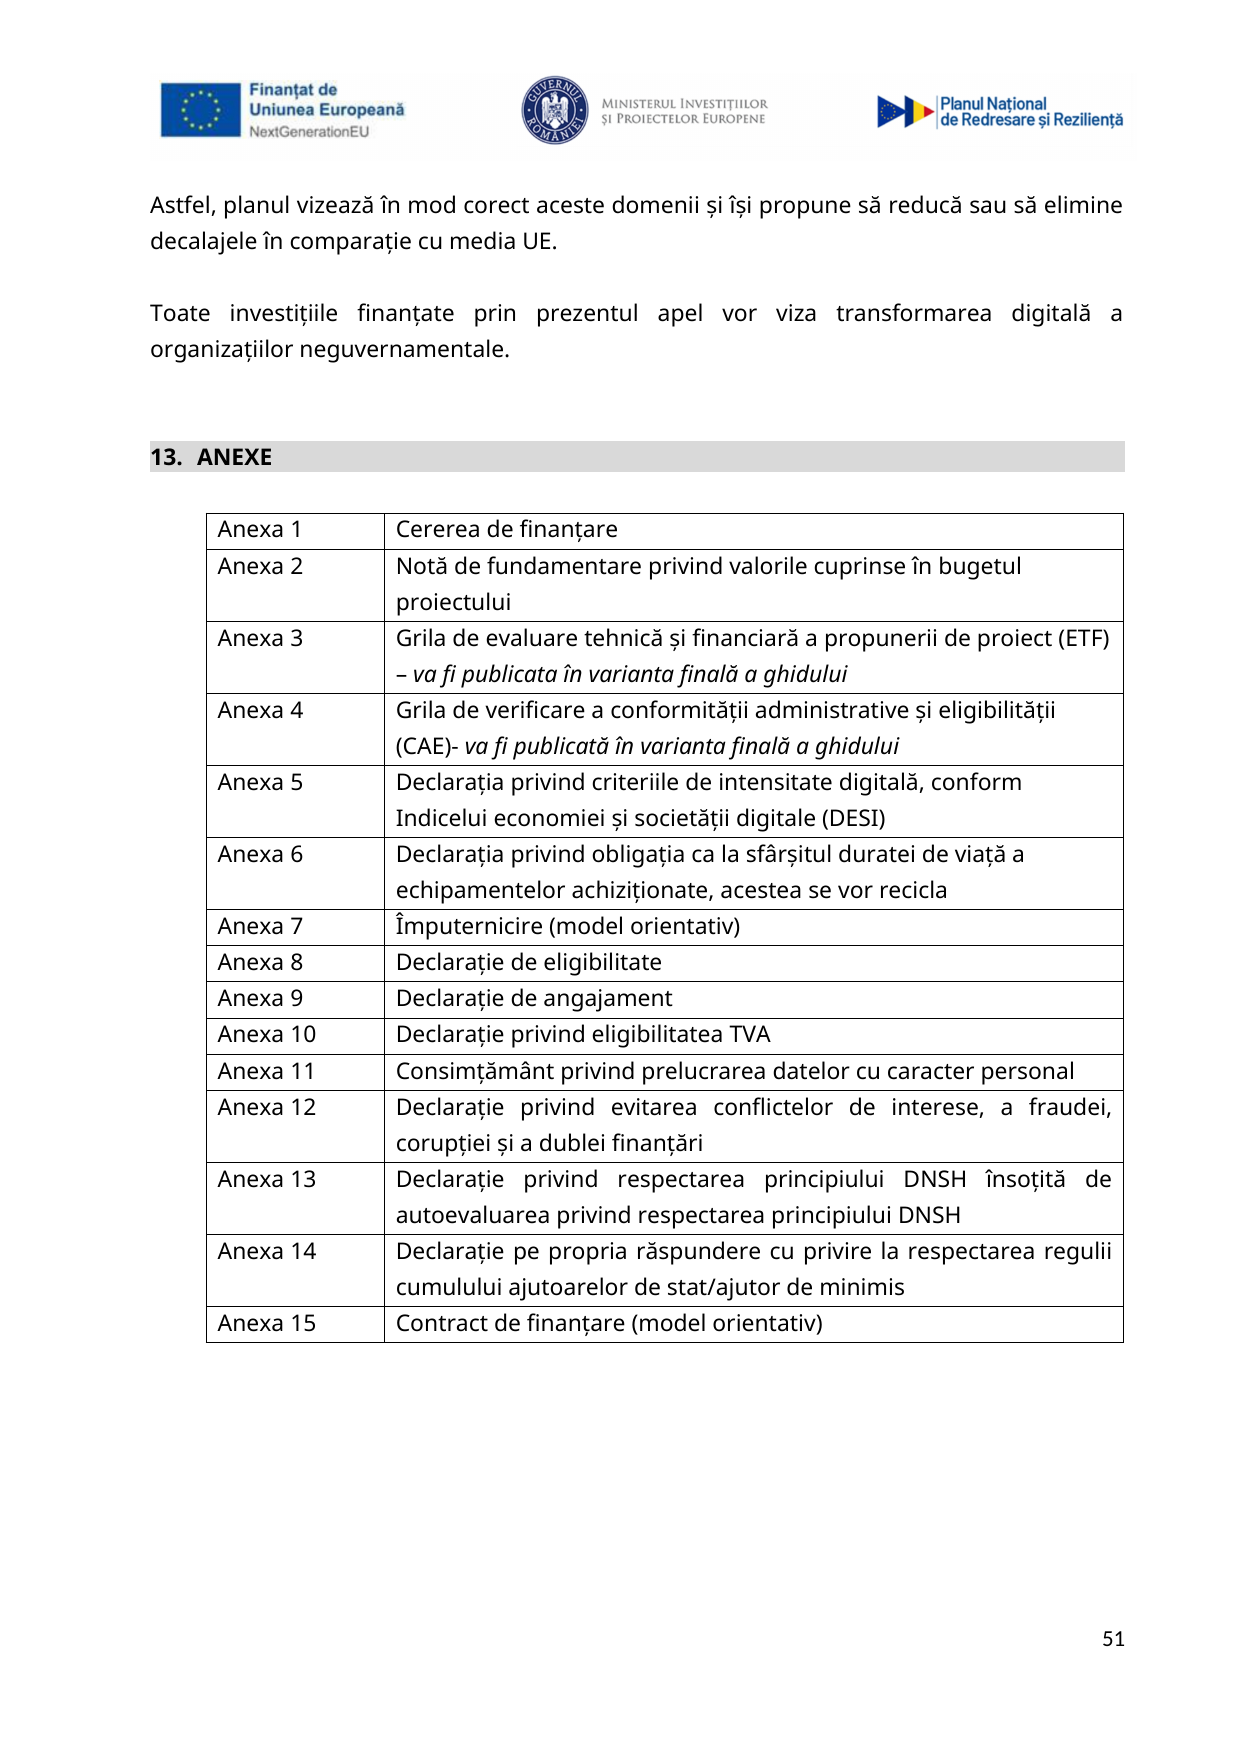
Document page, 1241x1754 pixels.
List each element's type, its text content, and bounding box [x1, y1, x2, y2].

table_cell Împuternicire (model orientativ) [385, 910, 1123, 945]
table_cell Anexa 9 [207, 982, 384, 1017]
table_cell Anexa 8 [207, 946, 384, 981]
table_cell Anexa 5 [207, 766, 384, 837]
table_cell Declarația privind obligația ca la sfârșitul duratei de viață a echipamentelor achiziționate, acestea se vor recicla [385, 838, 1123, 909]
table_cell Declarație pe propria răspundere cu privire la respectarea regulii cumulului ajutoarelor de stat/ajutor de minimis [385, 1235, 1123, 1306]
text Toate investițiile finanțate prin prezentul apel vor viza transformarea digitală a organizațiilor neguvernamentale. [150, 297, 1125, 364]
table_cell Anexa 2 [207, 550, 384, 621]
table_cell Declarația privind criteriile de intensitate digitală, conform Indicelui economiei și societății digitale (DESI) [385, 766, 1123, 837]
table_cell Grila de verificare a conformității administrative și eligibilității (CAE)- va fi publicată în varianta finală a ghidului [385, 694, 1123, 765]
table_cell Notă de fundamentare privind valorile cuprinse în bugetul proiectului [385, 550, 1123, 621]
table_cell Declarație privind evitarea conflictelor de interese, a fraudei, corupției și a dublei finanțări [385, 1091, 1123, 1162]
table_cell Anexa 12 [207, 1091, 384, 1162]
table_cell Anexa 6 [207, 838, 384, 909]
table_cell Declarație privind eligibilitatea TVA [385, 1019, 1123, 1053]
table_cell Contract de finanțare (model orientativ) [385, 1307, 1123, 1342]
table_cell Declarație de angajament [385, 982, 1123, 1017]
subtitle ANEXE [150, 441, 1125, 472]
table_cell Anexa 3 [207, 622, 384, 693]
table_cell Declarație de eligibilitate [385, 946, 1123, 981]
table_cell Anexa 14 [207, 1235, 384, 1306]
picture [150, 73, 1137, 161]
table_header Anexa 1 [207, 514, 384, 548]
table_cell Declarație privind respectarea principiului DNSH însoțită de autoevaluarea privind respectarea principiului DNSH [385, 1163, 1123, 1234]
table_cell Grila de evaluare tehnică și financiară a propunerii de proiect (ETF) – va fi publicata în varianta finală a ghidului [385, 622, 1123, 693]
table_cell Anexa 15 [207, 1307, 384, 1342]
table_cell Anexa 13 [207, 1163, 384, 1234]
table_cell Anexa 11 [207, 1055, 384, 1090]
table_cell Anexa 7 [207, 910, 384, 945]
table_cell Anexa 10 [207, 1019, 384, 1053]
table_cell Consimțământ privind prelucrarea datelor cu caracter personal [385, 1055, 1123, 1090]
table_cell Anexa 4 [207, 694, 384, 765]
table_header Cererea de finanțare [385, 514, 1123, 548]
